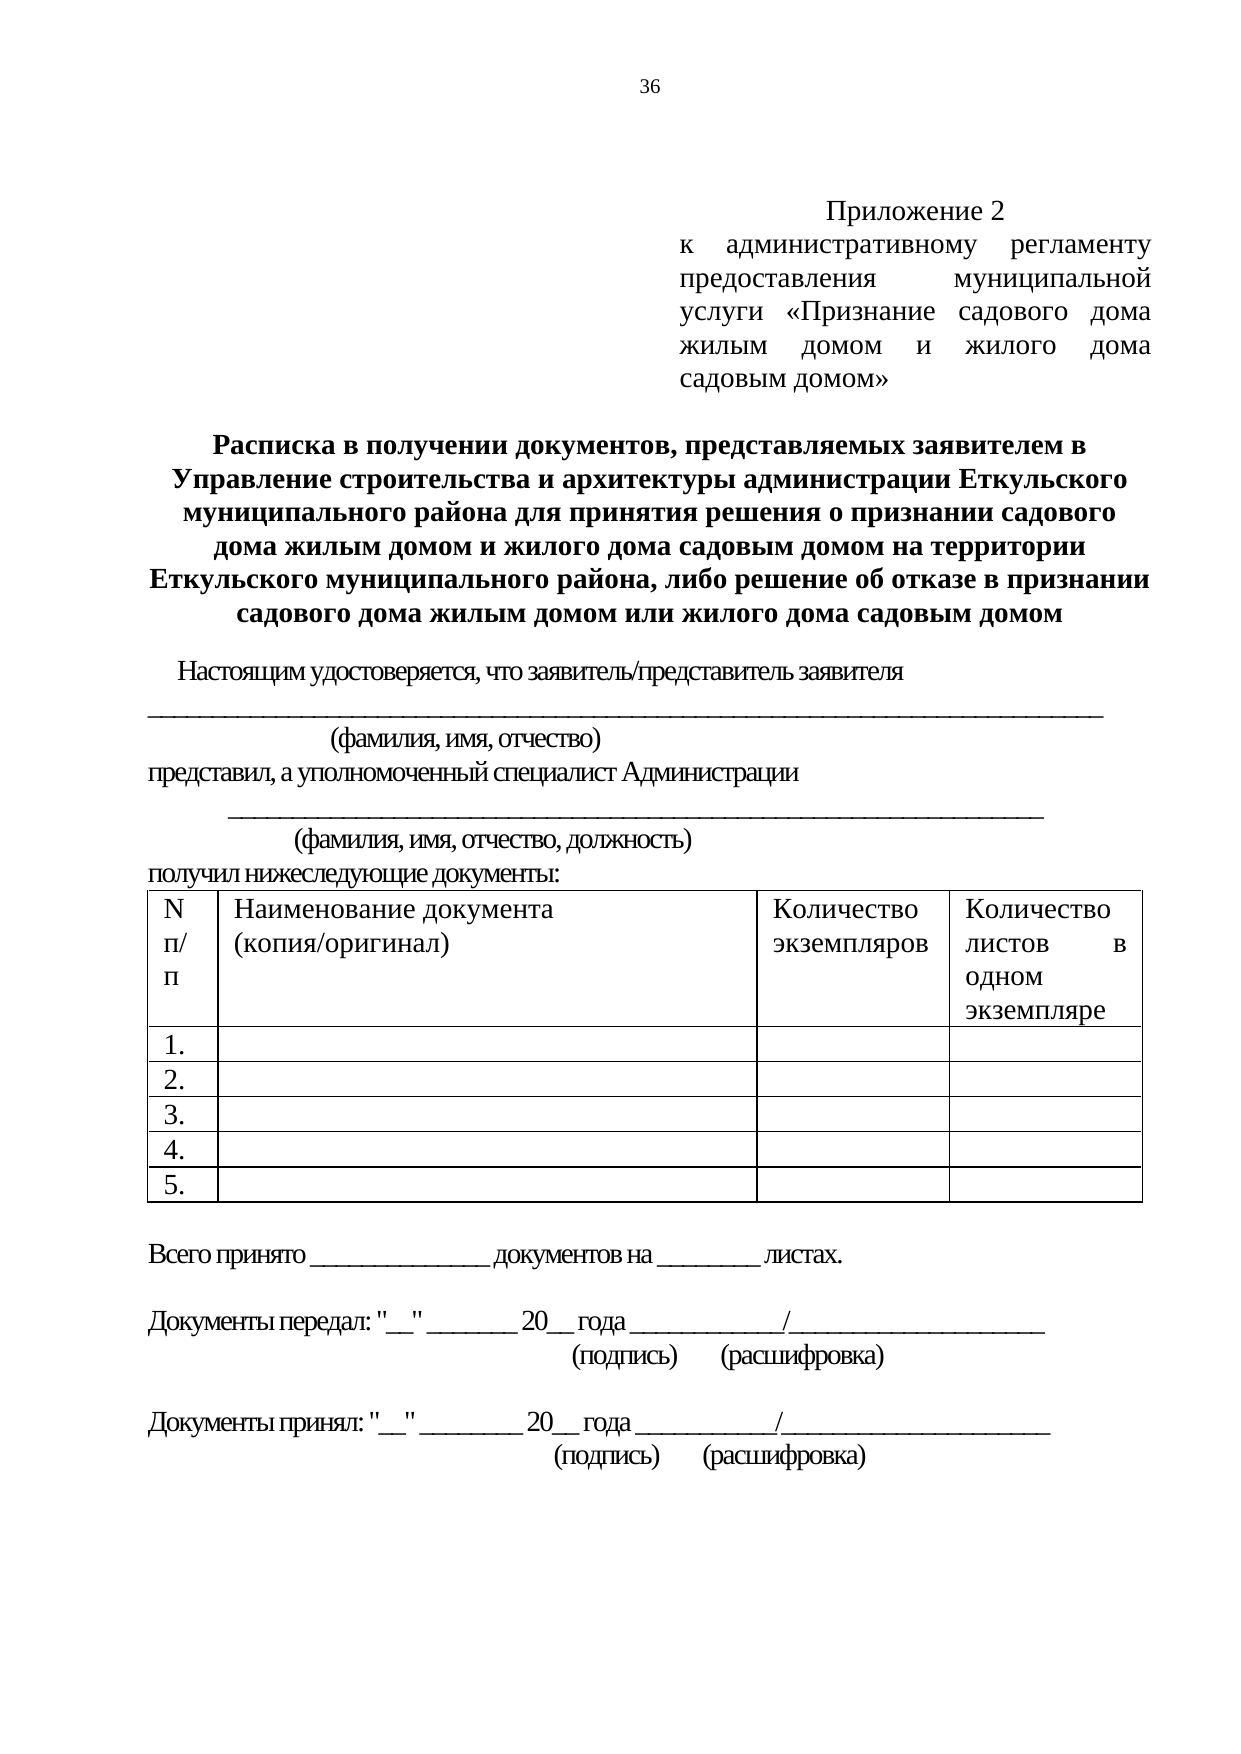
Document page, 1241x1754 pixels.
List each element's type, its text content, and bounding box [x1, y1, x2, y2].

table_cell [758, 1132, 949, 1166]
table_cell [219, 1097, 756, 1131]
text ________________________________________________________________ [148, 788, 1152, 821]
text (фамилия, имя, отчество) [148, 721, 1152, 754]
text Приложение 2 [679, 193, 1152, 226]
text Расписка в получении документов, представляемых заявителем в Управление строительства и архитектуры администрации Еткульского муниципального района для принятия решения о признании садового дома жилым домом и жилого дома садовым домом на территории Еткульского муниципального района, либо решение об отказе в признании садового дома жилым домом или жилого дома садовым домом [148, 427, 1152, 628]
text получил нижеследующие документы: [148, 855, 1152, 888]
table_cell 4. [148, 1132, 217, 1166]
table_cell 5. [148, 1167, 217, 1201]
table_cell [758, 1168, 949, 1201]
table_cell [758, 1027, 949, 1061]
table_cell 3. [148, 1097, 217, 1131]
table_cell [758, 1097, 949, 1131]
table_cell [950, 1061, 1142, 1096]
table_cell [758, 1062, 949, 1096]
table_cell Количество экземпляров [758, 891, 949, 1026]
table_cell Наименование документа (копия/оригинал) [219, 891, 756, 1026]
table_cell [950, 1026, 1142, 1061]
table_cell [950, 1166, 1142, 1201]
text к административному регламенту предоставления муниципальной услуги «Признание садового дома жилым домом и жилого дома садовым домом» [679, 226, 1152, 394]
text (фамилия, имя, отчество, должность) [148, 821, 1152, 855]
text Всего принято ______________ документов на ________ листах. [148, 1203, 1152, 1270]
table_cell Количество листов в одном экземпляре [950, 890, 1142, 1026]
text Документы передал: "__" _______ 20__ года ____________/____________________ [148, 1270, 1152, 1337]
table_cell [950, 1096, 1142, 1131]
table_cell [950, 1131, 1142, 1166]
text Документы принял: "__" ________ 20__ года ___________/_____________________ [148, 1370, 1152, 1437]
table_cell [219, 1027, 756, 1061]
text представил, а уполномоченный специалист Администрации [148, 754, 1152, 788]
table_cell 1. [148, 1027, 217, 1061]
text ___________________________________________________________________________ [148, 687, 1152, 721]
table_cell N п/п [148, 891, 217, 1026]
table_cell 2. [148, 1062, 217, 1096]
table_cell [219, 1132, 756, 1166]
table_cell [219, 1168, 756, 1201]
text (подпись) (расшифровка) [148, 1337, 1152, 1370]
table_cell [219, 1062, 756, 1096]
text (подпись) (расшифровка) [148, 1437, 1152, 1471]
text Настоящим удостоверяется, что заявитель/представитель заявителя [148, 653, 1152, 687]
